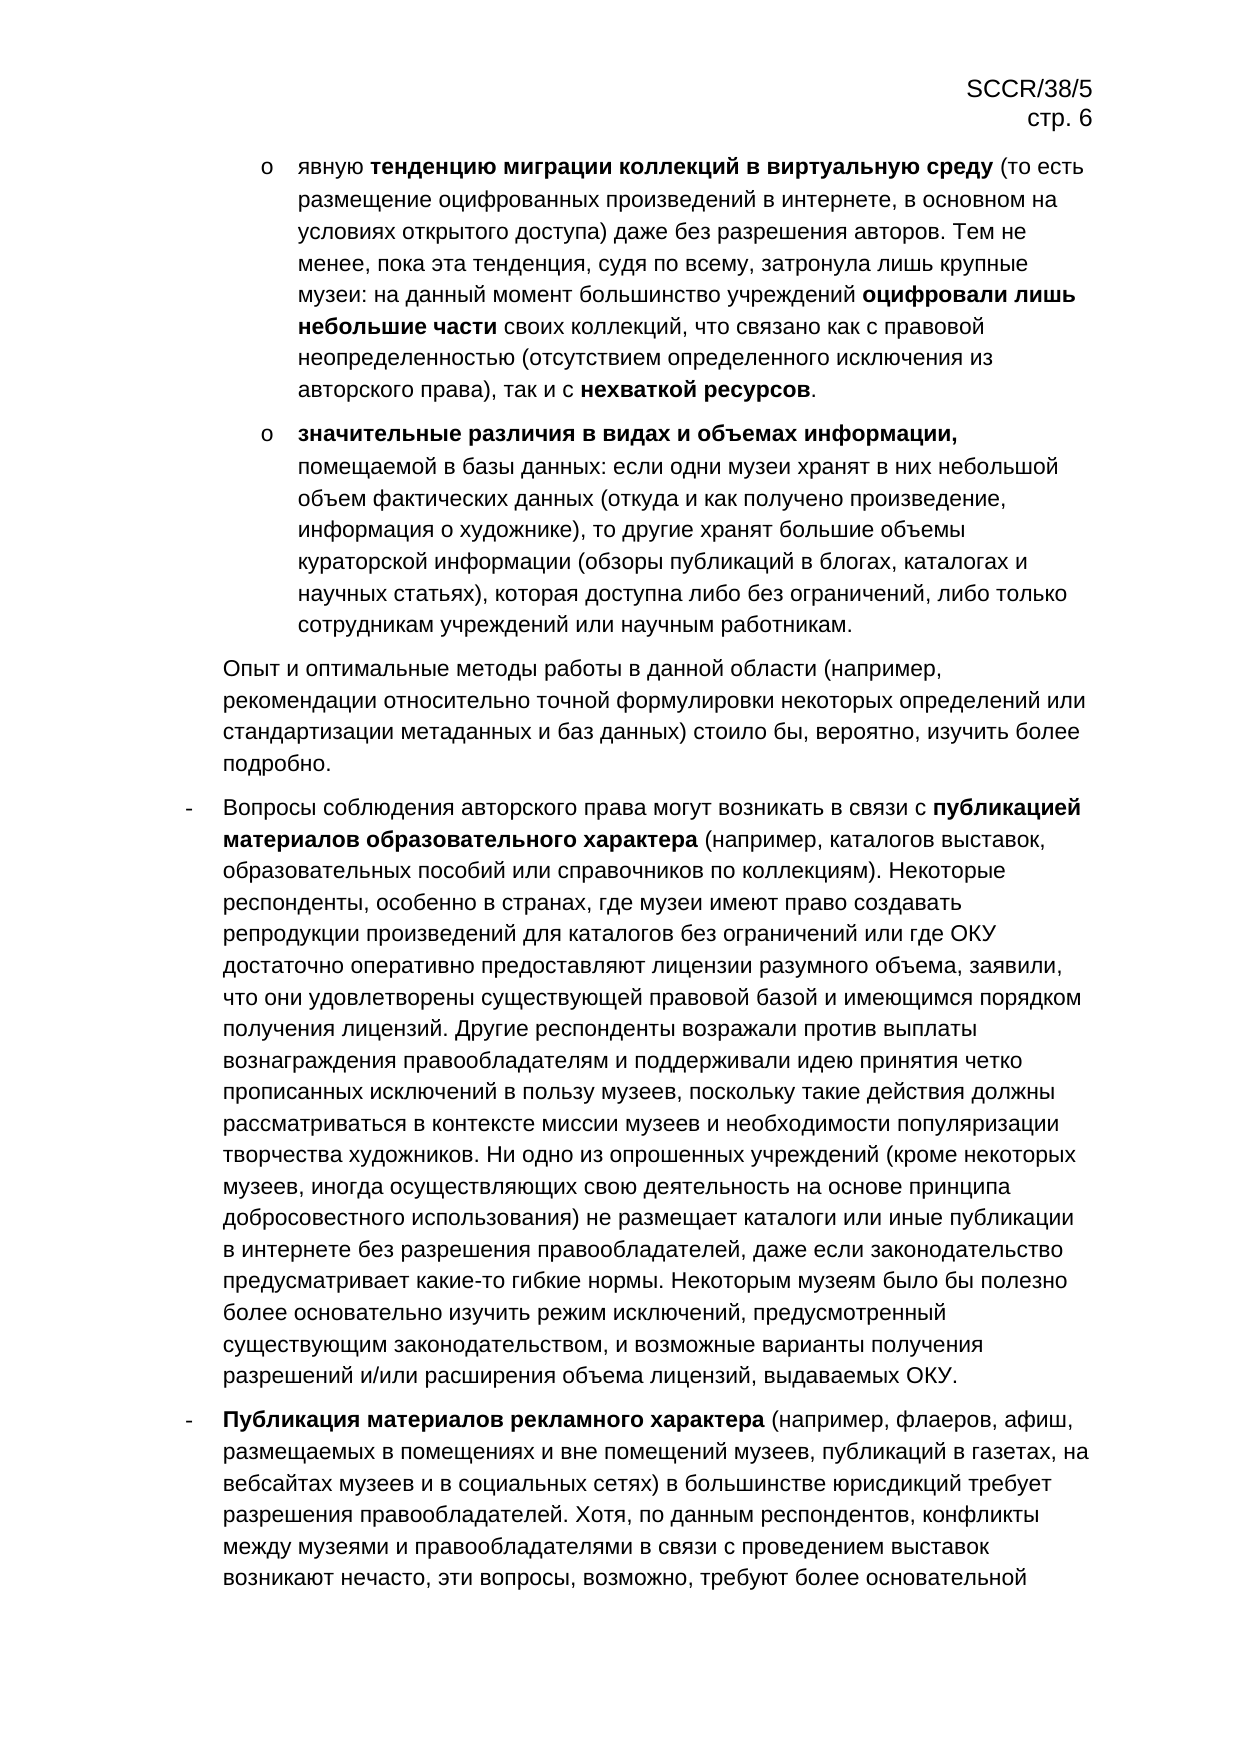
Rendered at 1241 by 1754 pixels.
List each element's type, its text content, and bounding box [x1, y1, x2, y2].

text Опыт и оптимальные методы работы в данной области (например, рекомендации относительно точной формулировки некоторых определений или стандартизации метаданных и баз данных) стоило бы, вероятно, изучить более подробно. [223, 655, 1093, 776]
list значительные различия в видах и объемах информации, помещаемой в базы данных: если одни музеи хранят в них небольшой объем фактических данных (откуда и как получено произведение, информация о художнике), то другие хранят большие объемы кураторской информации (обзоры публикаций в блогах, каталогах и научных статьях), которая доступна либо без ограничений, либо только сотрудникам учреждений или научным работникам. [260, 420, 1093, 637]
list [185, 1406, 1093, 1591]
list Вопросы соблюдения авторского права могут возникать в связи с публикацией материалов образовательного характера (например, каталогов выставок, образовательных пособий или справочников по коллекциям). Некоторые респонденты, особенно в странах, где музеи имеют право создавать репродукции произведений для каталогов без ограничений или где ОКУ достаточно оперативно предоставляют лицензии разумного объема, заявили, что они удовлетворены существующей правовой базой и имеющимся порядком получения лицензий. Другие респонденты возражали против выплаты вознаграждения правообладателям и поддерживали идею принятия четко прописанных исключений в пользу музеев, поскольку такие действия должны рассматриваться в контексте миссии музеев и необходимости популяризации творчества художников. Ни одно из опрошенных учреждений (кроме некоторых музеев, иногда осуществляющих свою деятельность на основе принципа добросовестного использования) не размещает каталоги или иные публикации в интернете без разрешения правообладателей, даже если законодательство предусматривает какие-то гибкие нормы. Некоторым музеям было бы полезно более основательно изучить режим исключений, предусмотренный существующим законодательством, и возможные варианты получения разрешений и/или расширения объема лицензий, выдаваемых ОКУ. [185, 794, 1093, 1388]
list явную тенденцию миграции коллекций в виртуальную среду (то есть размещение оцифрованных произведений в интернете, в основном на условиях открытого доступа) даже без разрешения авторов. Тем не менее, пока эта тенденция, судя по всему, затронула лишь крупные музеи: на данный момент большинство учреждений оцифровали лишь небольшие части своих коллекций, что связано как с правовой неопределенностью (отсутствием определенного исключения из авторского права), так и с нехваткой ресурсов. [260, 153, 1093, 402]
